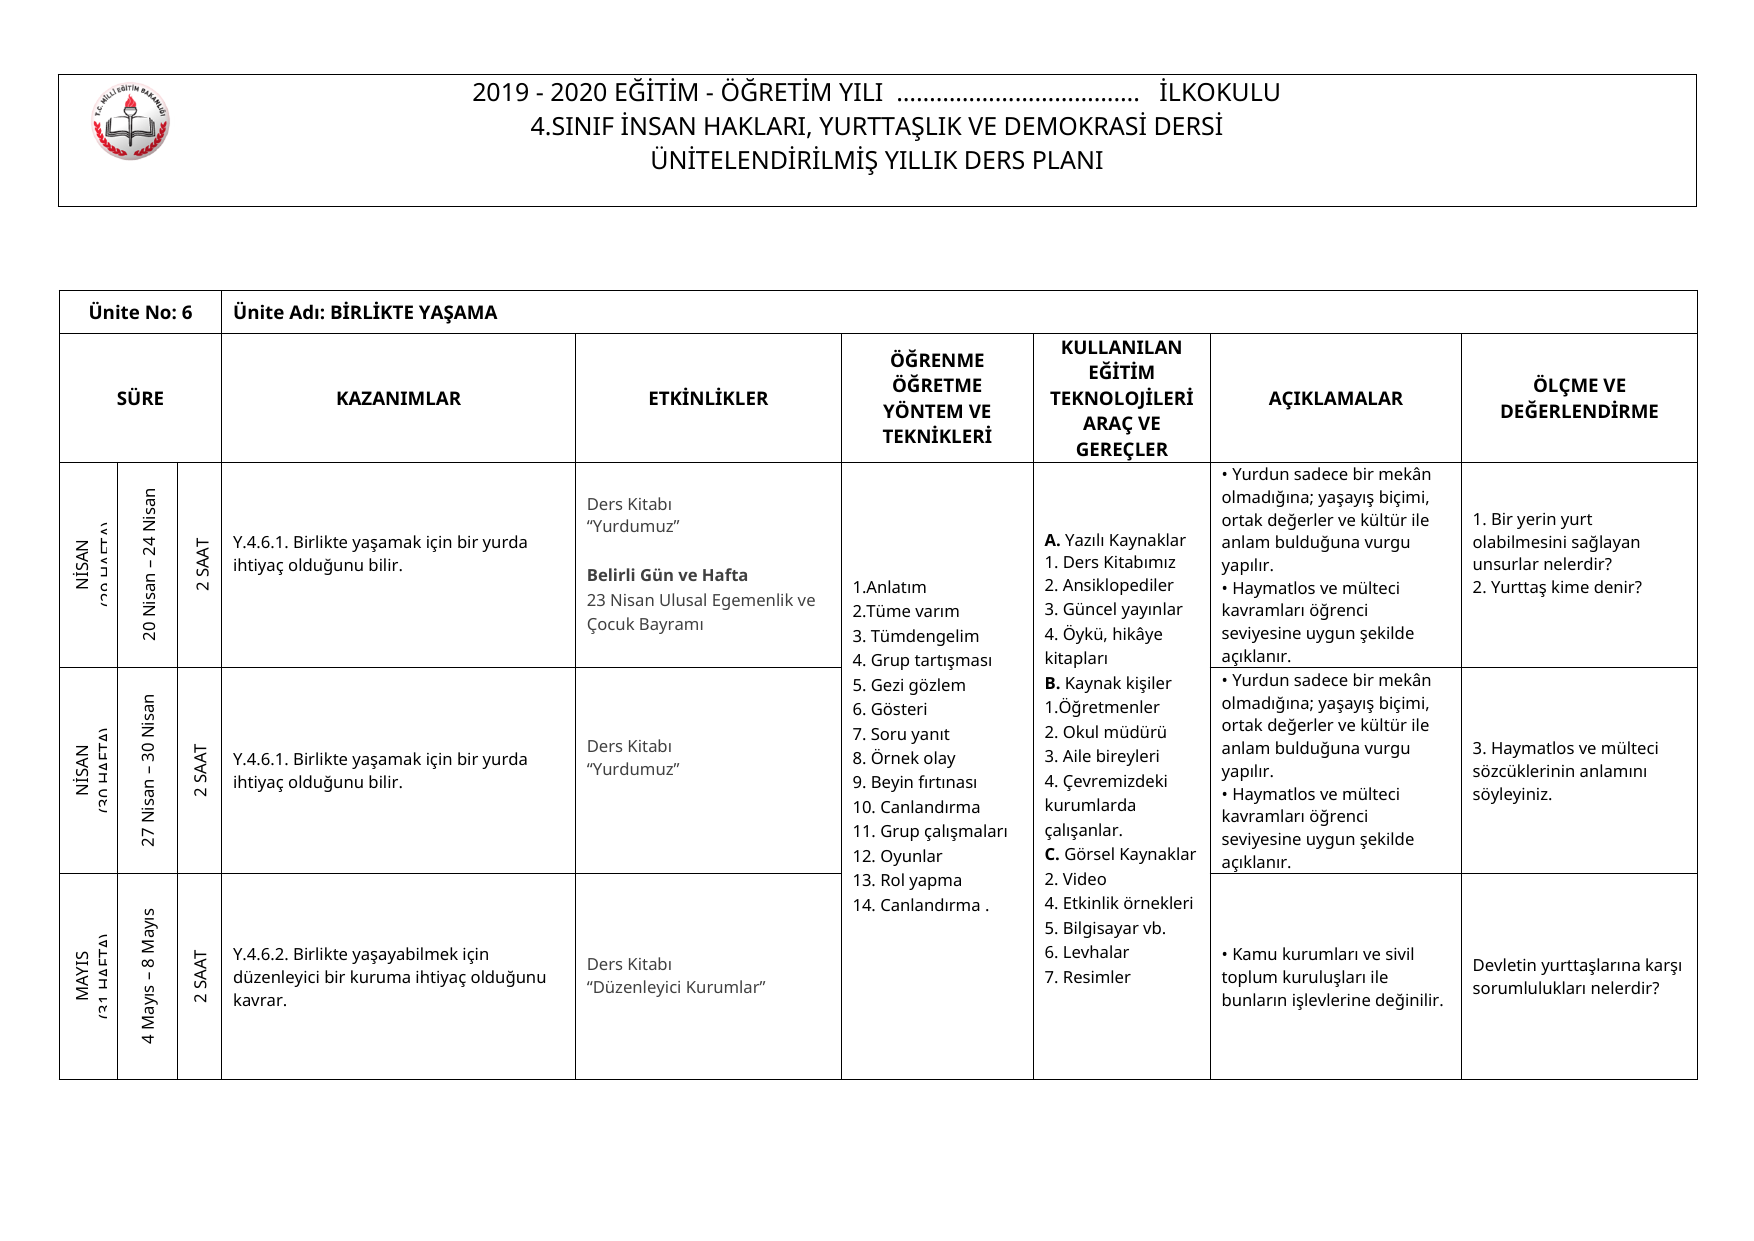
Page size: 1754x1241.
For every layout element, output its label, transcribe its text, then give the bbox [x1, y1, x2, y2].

table_cell ÖLÇME VE DEĞERLENDİRME [1462, 334, 1697, 462]
picture [85, 77, 175, 167]
table_cell 4 Mayıs – 8 Mayıs [118, 874, 177, 1079]
table_cell 2 SAAT [178, 874, 221, 1079]
table_cell Ders Kitabı “Düzenleyici Kurumlar” [576, 874, 841, 1079]
table_cell 27 Nisan – 30 Nisan [118, 668, 177, 873]
table_header Ünite Adı: BİRLİKTE YAŞAMA [222, 291, 1697, 333]
table_cell KULLANILAN EĞİTİM TEKNOLOJİLERİ ARAÇ VE GEREÇLER [1034, 334, 1210, 462]
table_cell Devletin yurttaşlarına karşı sorumlulukları nelerdir? [1462, 874, 1697, 1079]
table_cell 3. Haymatlos ve mülteci sözcüklerinin anlamını söyleyiniz. [1462, 668, 1697, 873]
table_cell Ders Kitabı “Yurdumuz” Belirli Gün ve Hafta 23 Nisan Ulusal Egemenlik ve Çocuk Bayramı [576, 463, 841, 667]
table_cell Y.4.6.2. Birlikte yaşayabilmek için düzenleyici bir kuruma ihtiyaç olduğunu kavrar. [222, 874, 575, 1079]
table_cell 2 SAAT [178, 668, 221, 873]
table_cell NİSAN (29.HAFTA) [60, 463, 117, 667]
table_header Ünite No: 6 [60, 291, 221, 333]
table_cell • Kamu kurumları ve sivil toplum kuruluşları ile bunların işlevlerine değinilir. [1211, 874, 1461, 1079]
table_cell ÖĞRENME ÖĞRETME YÖNTEM VE TEKNİKLERİ [842, 334, 1033, 462]
table_cell NİSAN (30.HAFTA) [60, 668, 117, 873]
table_cell 1.Anlatım 2.Tüme varım 3. Tümdengelim 4. Grup tartışması 5. Gezi gözlem 6. Gösteri 7. Soru yanıt 8. Örnek olay 9. Beyin fırtınası 10. Canlandırma 11. Grup çalışmaları 12. Oyunlar 13. Rol yapma 14. Canlandırma . [842, 463, 1033, 1079]
table_cell MAYIS (31.HAFTA) [60, 874, 117, 1079]
table_cell KAZANIMLAR [222, 334, 575, 462]
table_cell 2 SAAT [178, 463, 221, 667]
table_cell 20 Nisan – 24 Nisan [118, 463, 177, 667]
table_cell Y.4.6.1. Birlikte yaşamak için bir yurda ihtiyaç olduğunu bilir. [222, 668, 575, 873]
table_cell Y.4.6.1. Birlikte yaşamak için bir yurda ihtiyaç olduğunu bilir. [222, 463, 575, 667]
table_cell AÇIKLAMALAR [1211, 334, 1461, 462]
table_cell A. Yazılı Kaynaklar 1. Ders Kitabımız 2. Ansiklopediler 3. Güncel yayınlar 4. Öykü, hikâye kitapları B. Kaynak kişiler 1.Öğretmenler 2. Okul müdürü 3. Aile bireyleri 4. Çevremizdeki kurumlarda çalışanlar. C. Görsel Kaynaklar 2. Video 4. Etkinlik örnekleri 5. Bilgisayar vb. 6. Levhalar 7. Resimler [1034, 463, 1210, 1079]
table_cell ETKİNLİKLER [576, 334, 841, 462]
table_cell 1. Bir yerin yurt olabilmesini sağlayan unsurlar nelerdir? 2. Yurttaş kime denir? [1462, 463, 1697, 667]
table_cell Ders Kitabı “Yurdumuz” [576, 668, 841, 873]
table_cell • Yurdun sadece bir mekân olmadığına; yaşayış biçimi, ortak değerler ve kültür ile anlam bulduğuna vurgu yapılır. • Haymatlos ve mülteci kavramları öğrenci seviyesine uygun şekilde açıklanır. [1211, 668, 1461, 873]
table_cell SÜRE [60, 334, 221, 462]
table_cell • Yurdun sadece bir mekân olmadığına; yaşayış biçimi, ortak değerler ve kültür ile anlam bulduğuna vurgu yapılır. • Haymatlos ve mülteci kavramları öğrenci seviyesine uygun şekilde açıklanır. [1211, 463, 1461, 667]
